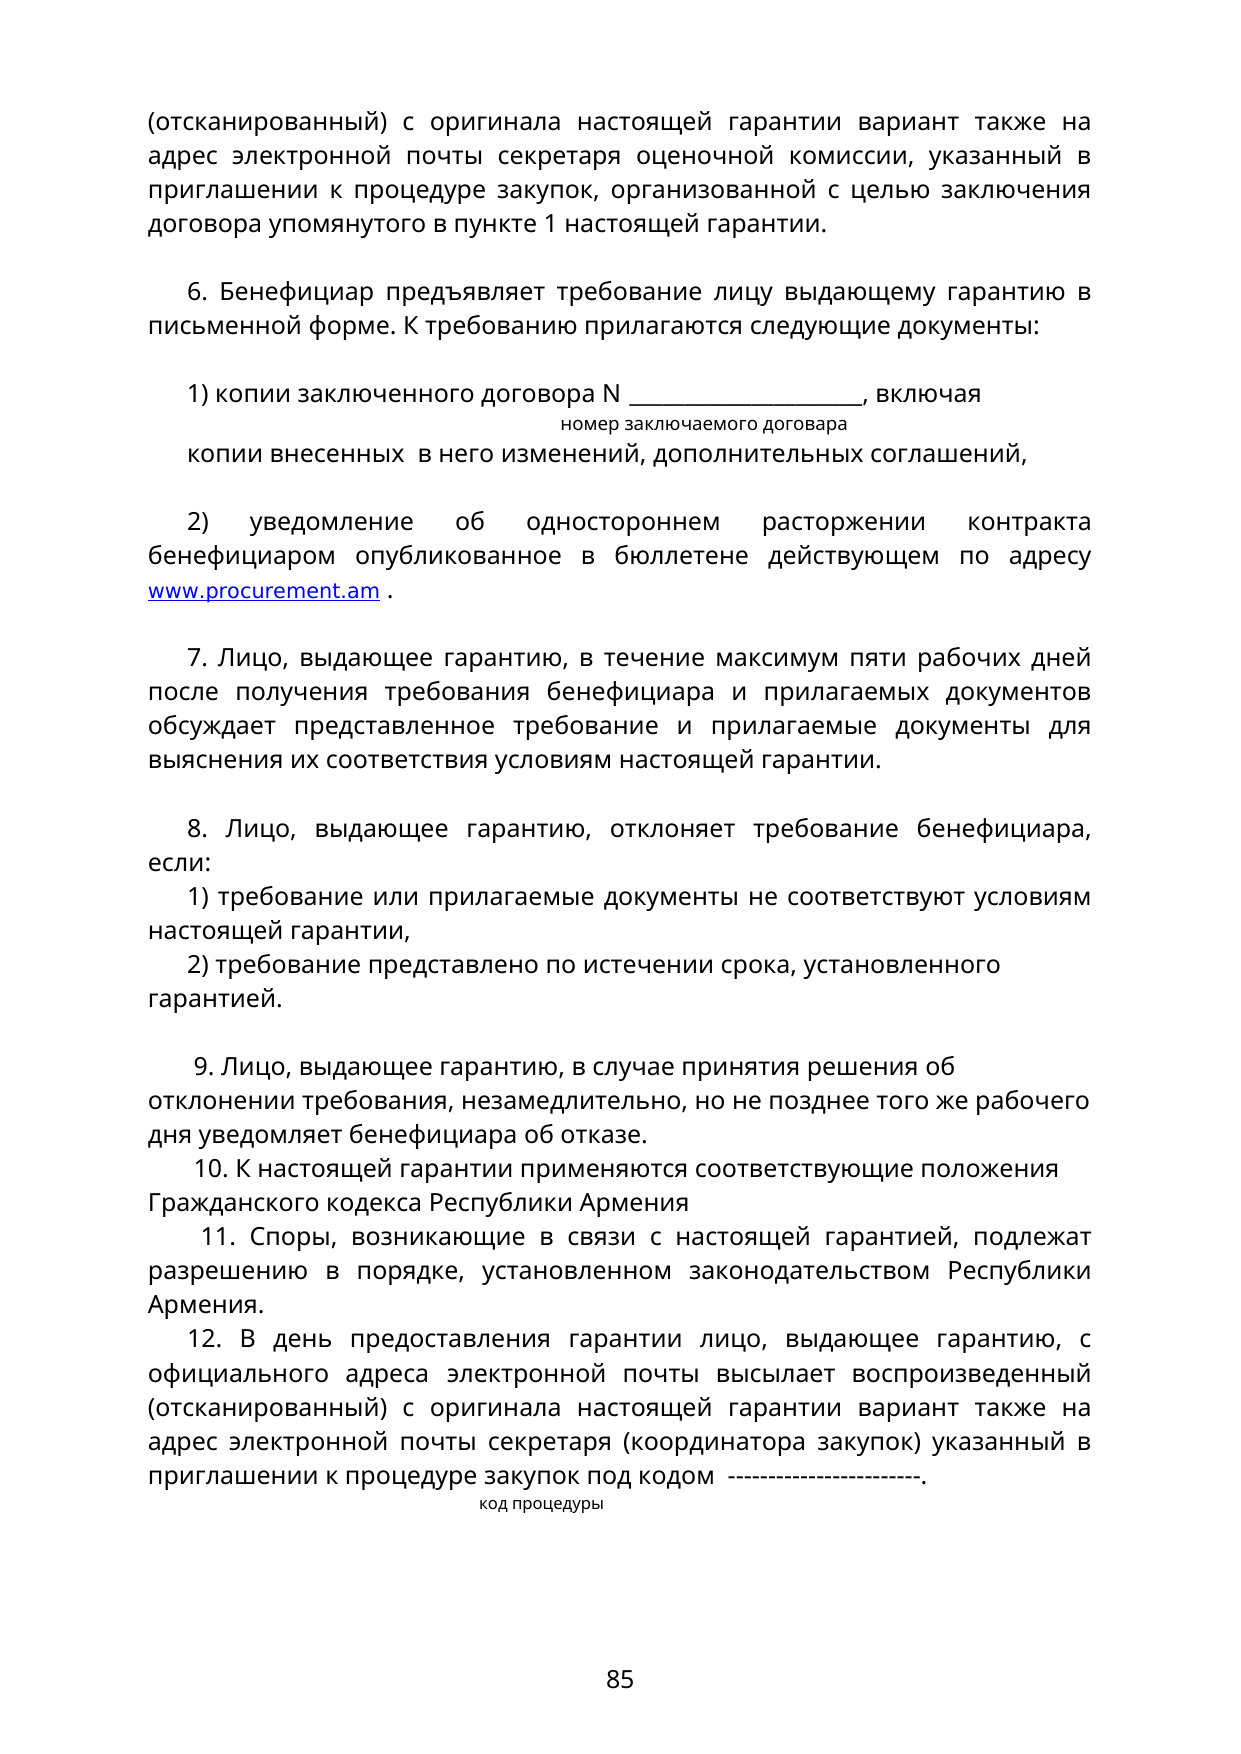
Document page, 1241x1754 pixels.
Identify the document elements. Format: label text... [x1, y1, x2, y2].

text 9. Лицо, выдающее гарантию, в случае принятия решения об отклонении требования, незамедлительно, но не позднее того же рабочего дня уведомляет бенефициара об отказе. [148, 1049, 1092, 1151]
text номер заключаемого договара [148, 410, 1092, 436]
text 10. К настоящей гарантии применяются соответствующие положения Гражданского кодекса Республики Армения [148, 1151, 1092, 1219]
text код процедуры [148, 1491, 1092, 1514]
text 7. Лицо, выдающее гарантию, в течение максимум пяти рабочих дней после получения требования бенефициара и прилагаемых документов обсуждает представленное требование и прилагаемые документы для выяснения их соответствия условиям настоящей гарантии. [148, 640, 1092, 776]
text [148, 103, 1092, 240]
text 2) уведомление об одностороннем расторжении контракта бенефициаром опубликованное в бюллетене действующем по адресу www.procurement.am . [148, 504, 1092, 606]
text 6. Бенефициар предъявляет требование лицу выдающему гарантию в письменной форме. К требованию прилагаются следующие документы: [148, 274, 1092, 342]
text 11. Споры, возникающие в связи с настоящей гарантией, подлежат разрешению в порядке, установленном законодательством Республики Армения. [148, 1219, 1092, 1321]
text 12. В день предоставления гарантии лицо, выдающее гарантию, с официального адреса электронной почты высылает воспроизведенный (отсканированный) с оригинала настоящей гарантии вариант также на адрес электронной почты секретаря (координатора закупок) указанный в приглашении к процедуре закупок под кодом ------------------------. [148, 1321, 1092, 1491]
text копии внесенных в него изменений, дополнительных соглашений, [148, 436, 1092, 469]
text 1) требование или прилагаемые документы не соответствуют условиям настоящей гарантии, [148, 878, 1092, 946]
text 8. Лицо, выдающее гарантию, отклоняет требование бенефициара, если: [148, 810, 1092, 878]
text 2) требование представлено по истечении срока, установленного гарантией. [148, 946, 1092, 1014]
text 1) копии заключенного договора N _____________________, включая [148, 376, 1092, 410]
